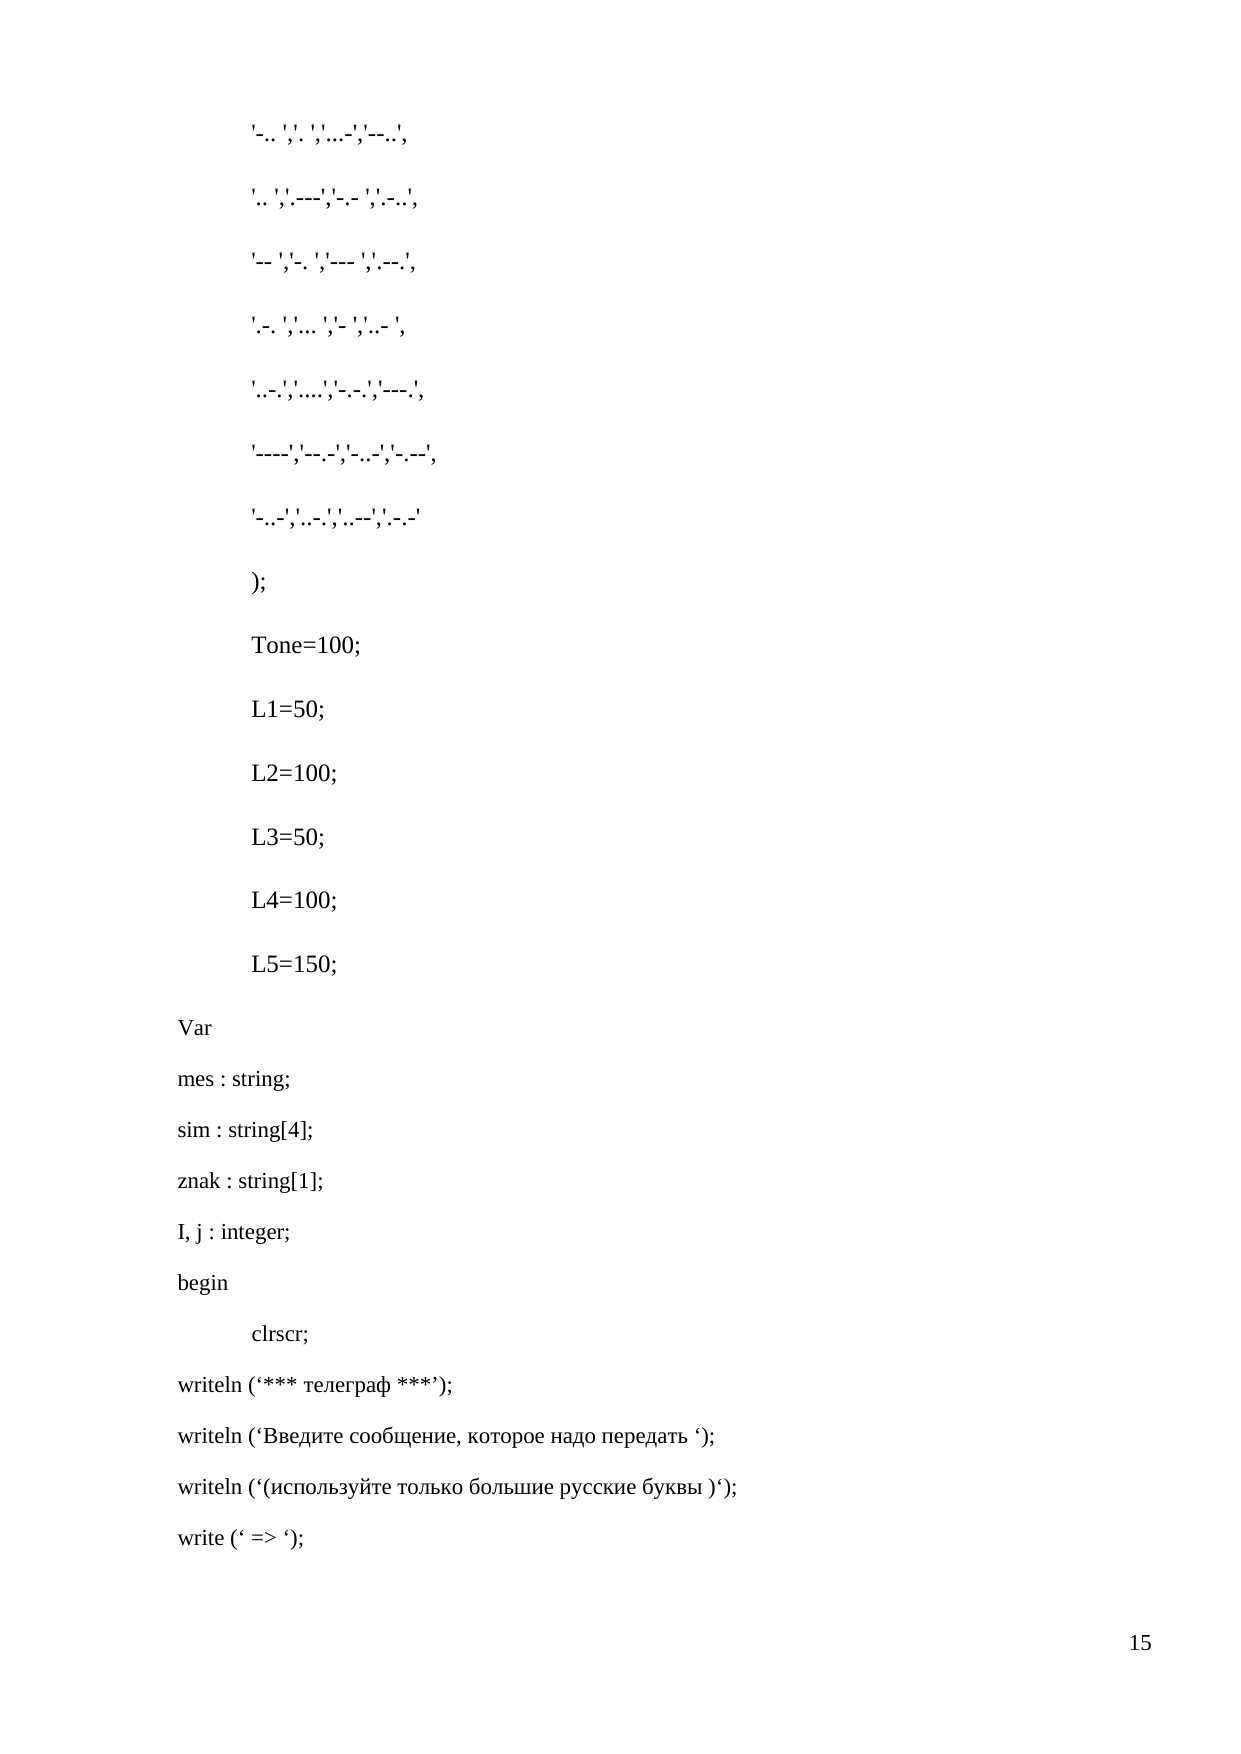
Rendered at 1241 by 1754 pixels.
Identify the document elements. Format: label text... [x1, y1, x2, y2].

text write (‘ => ‘); [177, 1524, 1152, 1550]
text L1=50; [177, 694, 1152, 722]
text '-..-','..-.','..--','.-.-' [177, 502, 1152, 531]
text Tone=100; [177, 630, 1152, 658]
text L5=150; [177, 949, 1152, 978]
text '.-. ','... ','- ','..- ', [177, 310, 1152, 339]
text sim : string[4]; [177, 1116, 1152, 1142]
text L4=100; [177, 886, 1152, 914]
text L2=100; [177, 758, 1152, 786]
text '----','--.-','-..-','-.--', [177, 438, 1152, 467]
text clrscr; [177, 1320, 1152, 1346]
text '.. ','.---','-.- ','.-..', [177, 182, 1152, 211]
text L3=50; [177, 822, 1152, 850]
text '-- ','-. ','--- ','.--.', [177, 246, 1152, 275]
text znak : string[1]; [177, 1167, 1152, 1193]
text writeln (‘Введите сообщение, которое надо передать ‘); [177, 1422, 1152, 1448]
text '-.. ','. ','...-','--..', [177, 118, 1152, 147]
text begin [177, 1269, 1152, 1295]
text ); [177, 566, 1152, 594]
text writeln (‘(используйте только большие русские буквы )‘); [177, 1473, 1152, 1499]
text I, j : integer; [177, 1218, 1152, 1244]
text Var [177, 1013, 1152, 1040]
text writeln (‘*** телеграф ***’); [177, 1371, 1152, 1397]
text '..-.','....','-.-.','---.', [177, 374, 1152, 403]
text mes : string; [177, 1064, 1152, 1091]
